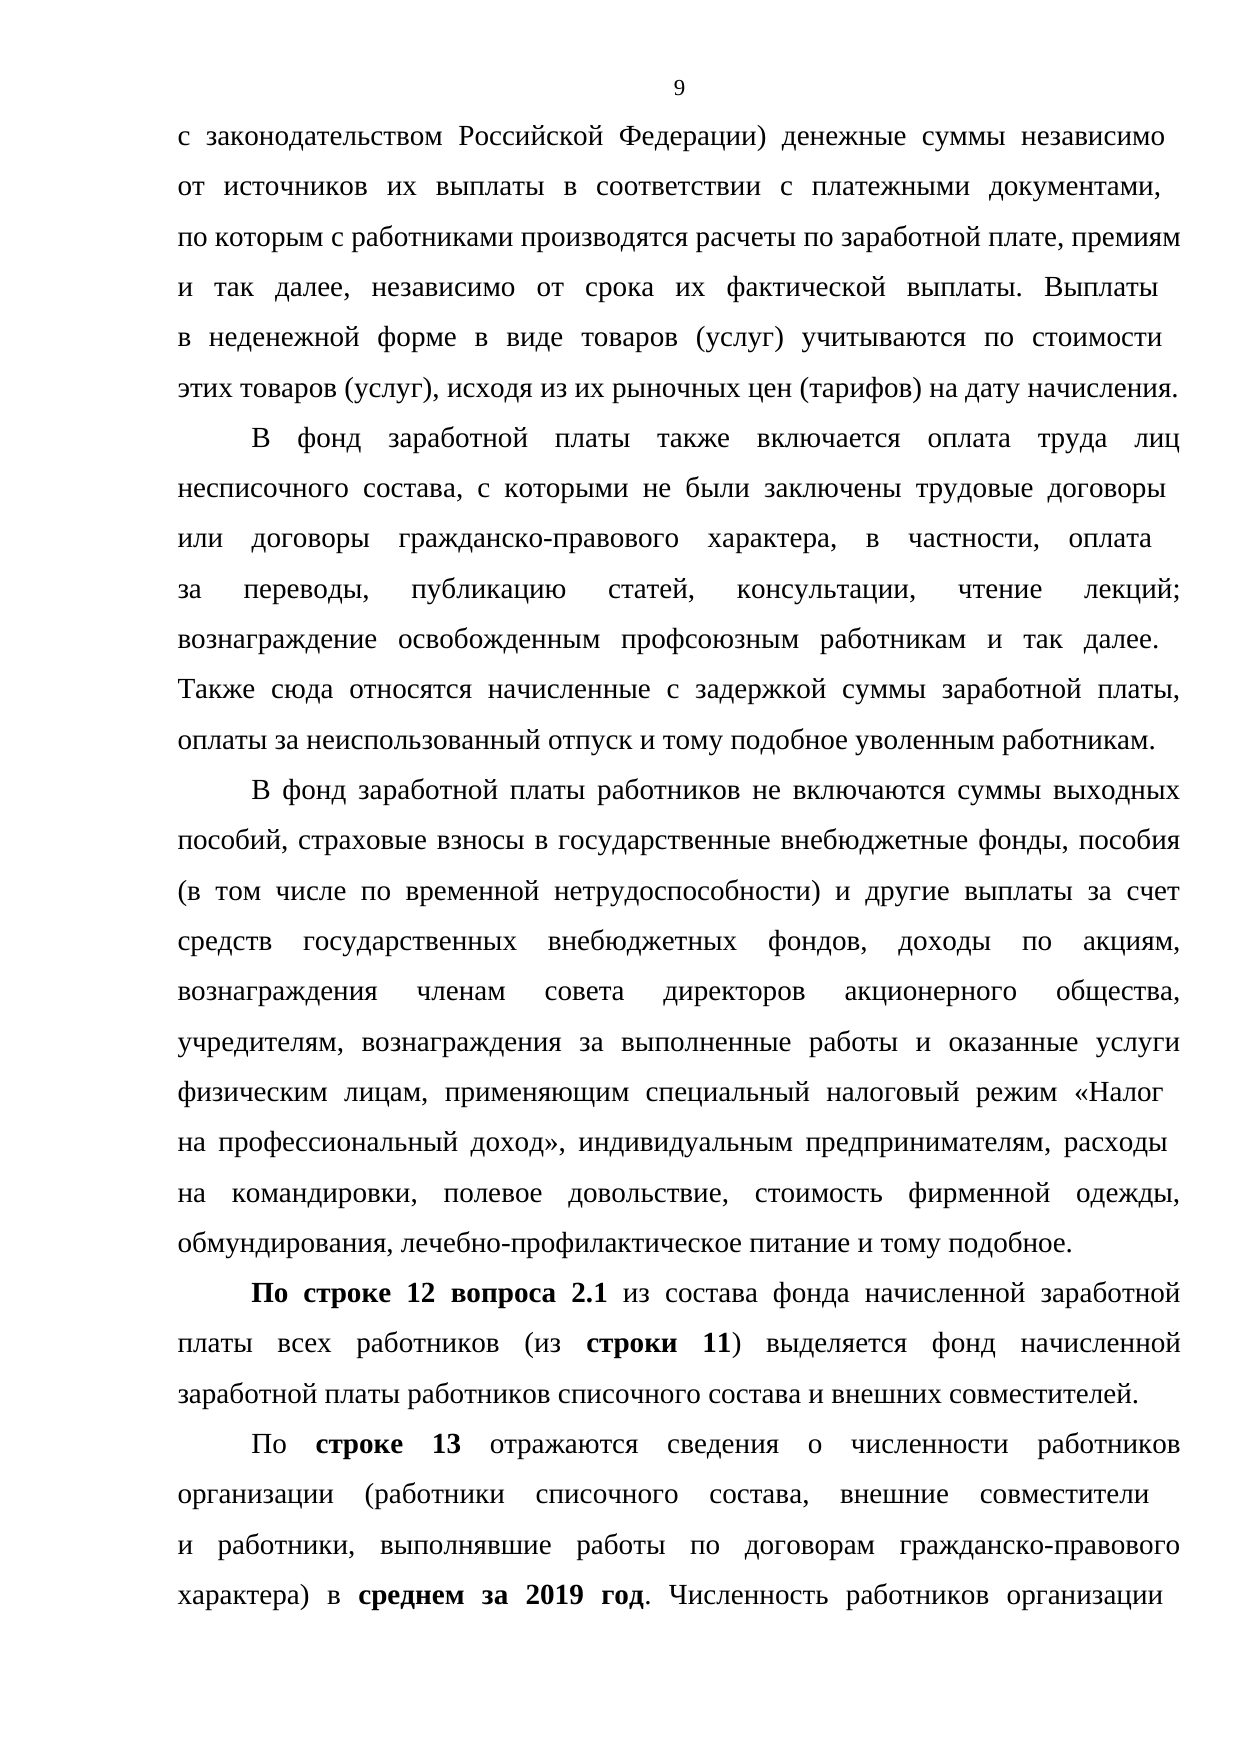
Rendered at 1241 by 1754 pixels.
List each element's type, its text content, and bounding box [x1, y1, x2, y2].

text По строке 12 вопроса 2.1 из состава фонда начисленной заработной платы всех работников (из строки 11) выделяется фонд начисленной заработной платы работников списочного состава и внешних совместителей. [177, 1275, 1181, 1409]
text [177, 1426, 1181, 1611]
text В фонд заработной платы работников не включаются суммы выходных пособий, страховые взносы в государственные внебюджетные фонды, пособия (в том числе по временной нетрудоспособности) и другие выплаты за счет средств государственных внебюджетных фондов, доходы по акциям, вознаграждения членам совета директоров акционерного общества, учредителям, вознаграждения за выполненные работы и оказанные услуги физическим лицам, применяющим специальный налоговый режим «Налог на профессиональный доход», индивидуальным предпринимателям, расходы на командировки, полевое довольствие, стоимость фирменной одежды, обмундирования, лечебно-профилактическое питание и тому подобное. [177, 772, 1181, 1258]
text В фонд заработной платы также включается оплата труда лиц несписочного состава, с которыми не были заключены трудовые договоры или договоры гражданско-правового характера, в частности, оплата за переводы, публикацию статей, консультации, чтение лекций; вознаграждение освобожденным профсоюзным работникам и так далее. Также сюда относятся начисленные с задержкой суммы заработной платы, оплаты за неиспользованный отпуск и тому подобное уволенным работникам. [177, 420, 1181, 755]
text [177, 118, 1181, 403]
